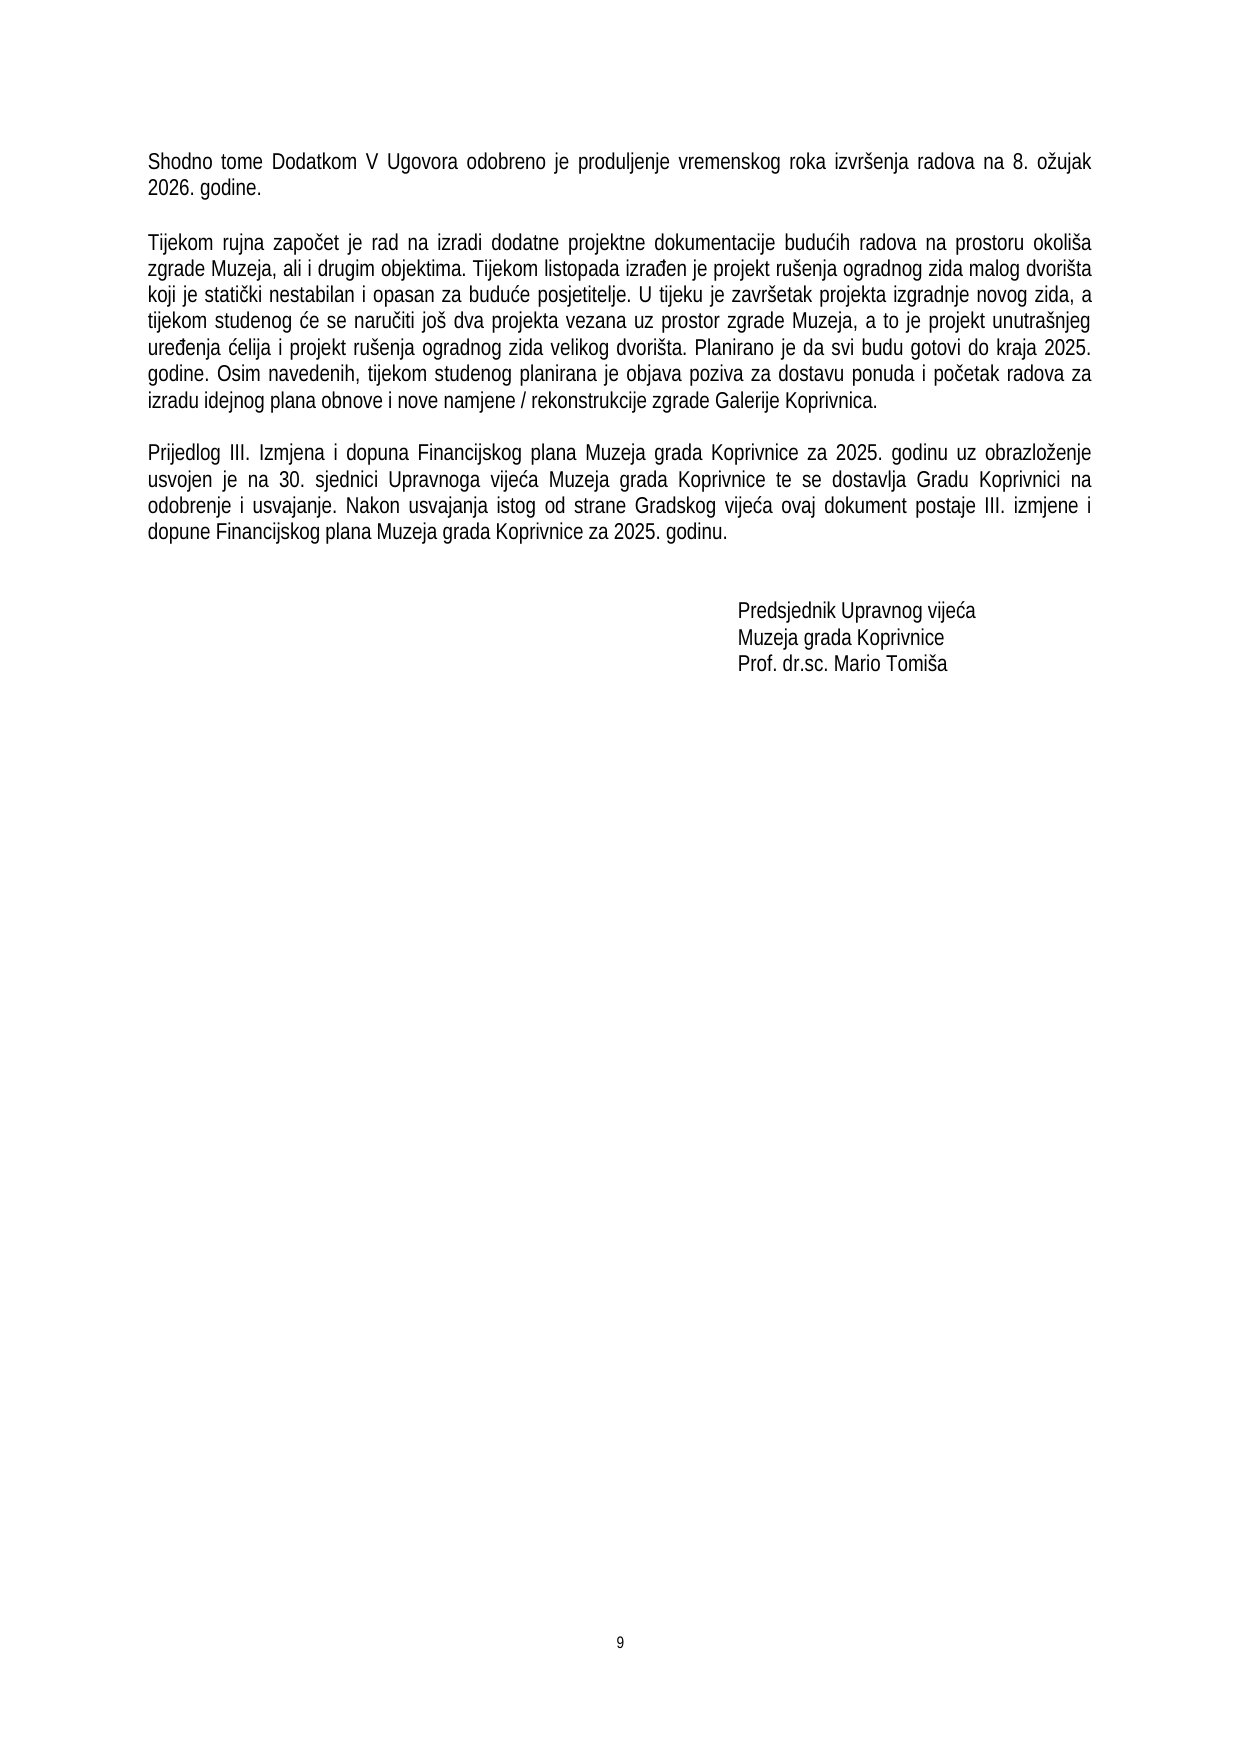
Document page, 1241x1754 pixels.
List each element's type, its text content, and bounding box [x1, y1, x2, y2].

text Tijekom rujna započet je rad na izradi dodatne projektne dokumentacije budućih radova na prostoru okoliša zgrade Muzeja, ali i drugim objektima. Tijekom listopada izrađen je projekt rušenja ogradnog zida malog dvorišta koji je statički nestabilan i opasan za buduće posjetitelje. U tijeku je završetak projekta izgradnje novog zida, a tijekom studenog će se naručiti još dva projekta vezana uz prostor zgrade Muzeja, a to je projekt unutrašnjeg uređenja ćelija i projekt rušenja ogradnog zida velikog dvorišta. Planirano je da svi budu gotovi do kraja 2025. godine. Osim navedenih, tijekom studenog planirana je objava poziva za dostavu ponuda i početak radova za izradu idejnog plana obnove i nove namjene / rekonstrukcije zgrade Galerije Koprivnica. [148, 228, 1092, 413]
text Prof. dr.sc. Mario Tomiša [664, 650, 1092, 676]
text Prijedlog III. Izmjena i dopuna Financijskog plana Muzeja grada Koprivnice za 2025. godinu uz obrazloženje usvojen je na 30. sjednici Upravnoga vijeća Muzeja grada Koprivnice te se dostavlja Gradu Koprivnici na odobrenje i usvajanje. Nakon usvajanja istog od strane Gradskog vijeća ovaj dokument postaje III. izmjene i dopune Financijskog plana Muzeja grada Koprivnice za 2025. godinu. [148, 439, 1092, 545]
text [148, 148, 1092, 200]
text Predsjednik Upravnog vijeća [664, 597, 1092, 624]
text Muzeja grada Koprivnice [664, 624, 1092, 650]
